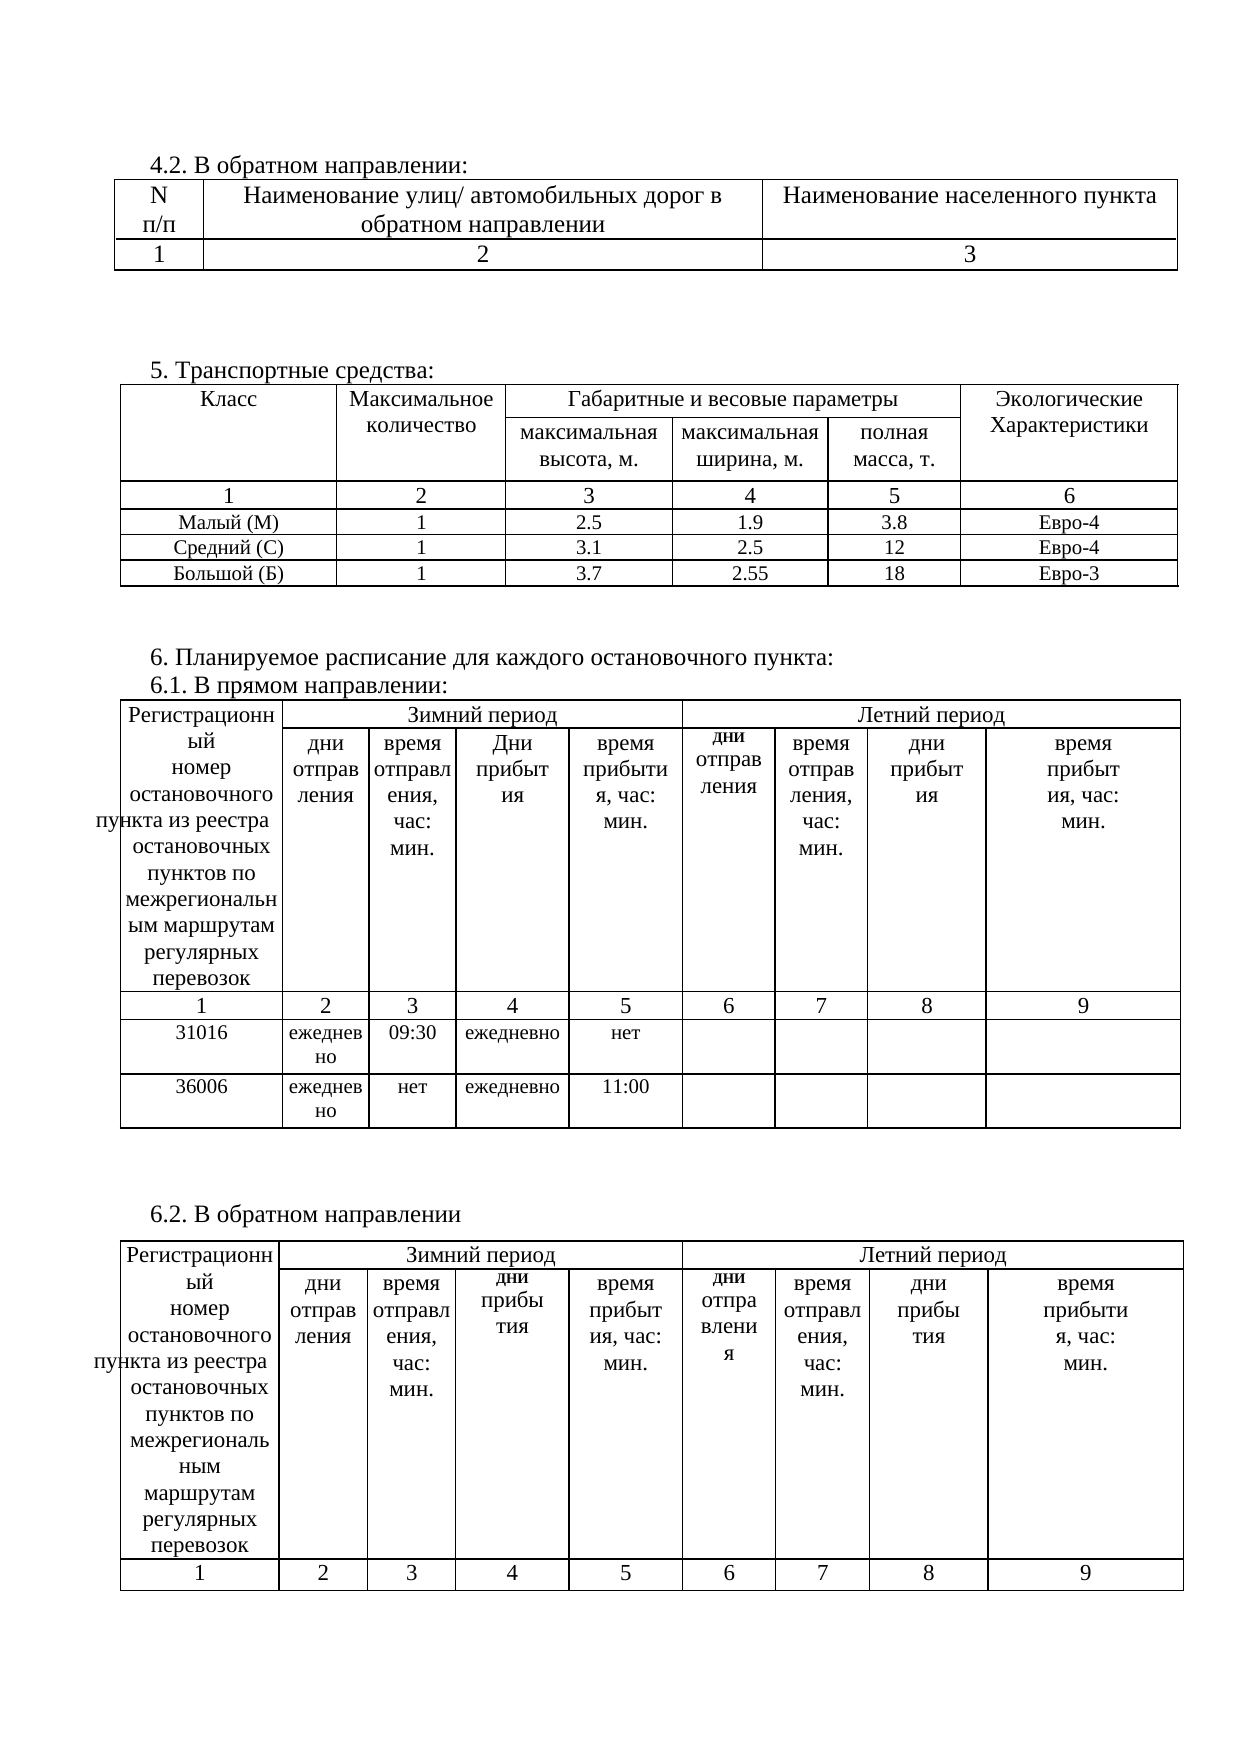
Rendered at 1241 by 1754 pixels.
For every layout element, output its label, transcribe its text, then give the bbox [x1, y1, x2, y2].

table_cell 9 [989, 1560, 1183, 1590]
table_cell [868, 1020, 985, 1073]
table_cell 3.1 [506, 535, 672, 559]
table_cell нет [370, 1075, 455, 1127]
table_cell дни прибы тия [870, 1270, 987, 1558]
table_cell [683, 1020, 774, 1073]
table_cell 2 [283, 992, 368, 1018]
table_cell 4 [457, 992, 568, 1018]
table_cell время отправл ения, час: мин. [370, 729, 455, 991]
table_cell 5 [570, 1560, 682, 1590]
table_cell [683, 1075, 774, 1127]
table_cell время отправл ения, час: мин. [368, 1270, 455, 1558]
table_header Зимний период [283, 701, 682, 727]
table_cell [987, 1075, 1180, 1127]
table_cell ДНИ отпра влени я [683, 1270, 775, 1558]
table_cell ДНИ отправ ления [683, 729, 774, 991]
table_cell 3 [368, 1560, 455, 1590]
table_cell 3 [506, 482, 672, 508]
text 4.2. В обратном направлении: [150, 150, 1090, 179]
table_cell 1 [115, 239, 203, 269]
table_cell 1 [337, 535, 505, 559]
table_cell [987, 1020, 1180, 1073]
table_cell ежедневно [457, 1075, 568, 1127]
table_cell 1 [337, 561, 505, 585]
table_header N п/п [115, 180, 203, 238]
table_header Зимний период [280, 1242, 682, 1268]
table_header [121, 1242, 278, 1558]
table_cell нет [570, 1020, 682, 1073]
table_cell Евро-3 [961, 561, 1177, 585]
text 5. Транспортные средства: [150, 355, 1090, 383]
table_cell 1 [337, 510, 505, 534]
table_cell время прибыти я, час: мин. [989, 1270, 1183, 1558]
table_cell 6 [683, 1560, 775, 1590]
table_cell 1.9 [673, 510, 827, 534]
table_cell 4 [673, 482, 827, 508]
table_cell время прибыт ия, час: мин. [570, 1270, 682, 1558]
table_cell 5 [829, 482, 960, 508]
table_cell 1 [121, 482, 336, 508]
table_cell ежедневно [283, 1020, 368, 1073]
table_cell 3.7 [506, 561, 672, 585]
table_cell [776, 1020, 867, 1073]
table_cell Малый (М) [121, 510, 336, 534]
table_cell 7 [776, 992, 867, 1018]
table_cell 1 [121, 1560, 278, 1590]
table_header Экологические Характеристики [961, 385, 1177, 480]
table_cell полная масса, т. [829, 418, 960, 480]
table_cell 36006 [121, 1075, 282, 1127]
table_cell дни отправ ления [280, 1270, 367, 1558]
table_cell 3 [763, 238, 1177, 269]
text 6.1. В прямом направлении: [150, 670, 1090, 699]
table_cell 2.5 [673, 535, 827, 559]
table_header Максимальное количество [337, 385, 505, 480]
table_cell 4 [456, 1560, 568, 1590]
table_header Габаритные и весовые параметры [506, 385, 960, 417]
table_cell 7 [776, 1560, 869, 1590]
table_cell 3 [370, 992, 455, 1018]
table_cell 12 [829, 535, 960, 559]
table_cell 2 [204, 240, 762, 269]
table_cell 11:00 [570, 1075, 682, 1127]
table_cell 2 [280, 1560, 367, 1590]
table_cell Евро-4 [961, 510, 1177, 534]
text 6.2. В обратном направлении [150, 1199, 1090, 1227]
text 6. Планируемое расписание для каждого остановочного пункта: [150, 642, 1090, 670]
table_cell 2.55 [673, 561, 827, 585]
table_cell Евро-4 [961, 535, 1177, 559]
table_cell 6 [961, 482, 1177, 508]
table_cell время прибыти я, час: мин. [570, 729, 682, 991]
table_cell [776, 1075, 867, 1127]
table_cell Средний (С) [121, 535, 336, 559]
table_cell 1 [121, 992, 282, 1018]
table_cell Большой (Б) [121, 561, 336, 585]
table_header Регистрационный номер остановочного пункта из реестра остановочных пунктов по межрегиональным маршрутам регулярных перевозок [121, 701, 282, 991]
table_header Класс [121, 385, 336, 480]
table_cell время прибыт ия, час: мин. [987, 729, 1180, 991]
table_cell 09:30 [370, 1020, 455, 1073]
table_cell время отправл ения, час: мин. [776, 1270, 869, 1558]
table_cell 9 [987, 992, 1180, 1018]
table_cell ежедневно [283, 1075, 368, 1127]
table_cell ежедневно [457, 1020, 568, 1073]
table_cell максимальная высота, м. [506, 418, 672, 480]
table_cell 6 [683, 992, 774, 1018]
table_cell 5 [570, 992, 682, 1018]
table_cell ДНИ прибы тия [456, 1270, 568, 1558]
table_cell 2 [337, 482, 505, 508]
table_cell 31016 [121, 1020, 282, 1073]
table_header Наименование населенного пункта [763, 180, 1177, 238]
table_cell 8 [870, 1560, 987, 1590]
table_cell дни отправ ления [283, 729, 368, 991]
table_header Летний период [683, 701, 1180, 727]
table_cell максимальная ширина, м. [673, 418, 827, 480]
table_cell время отправ ления, час: мин. [776, 729, 867, 991]
table_header Наименование улиц/ автомобильных дорог в обратном направлении [204, 180, 762, 238]
table_cell Дни прибыт ия [457, 729, 568, 991]
table_header Летний период [683, 1242, 1183, 1268]
table_cell 2.5 [506, 510, 672, 534]
table_cell [868, 1075, 985, 1127]
table_cell дни прибыт ия [868, 729, 985, 991]
table_cell 3.8 [829, 510, 960, 534]
table_cell 18 [829, 561, 960, 585]
table_cell 8 [868, 992, 985, 1018]
